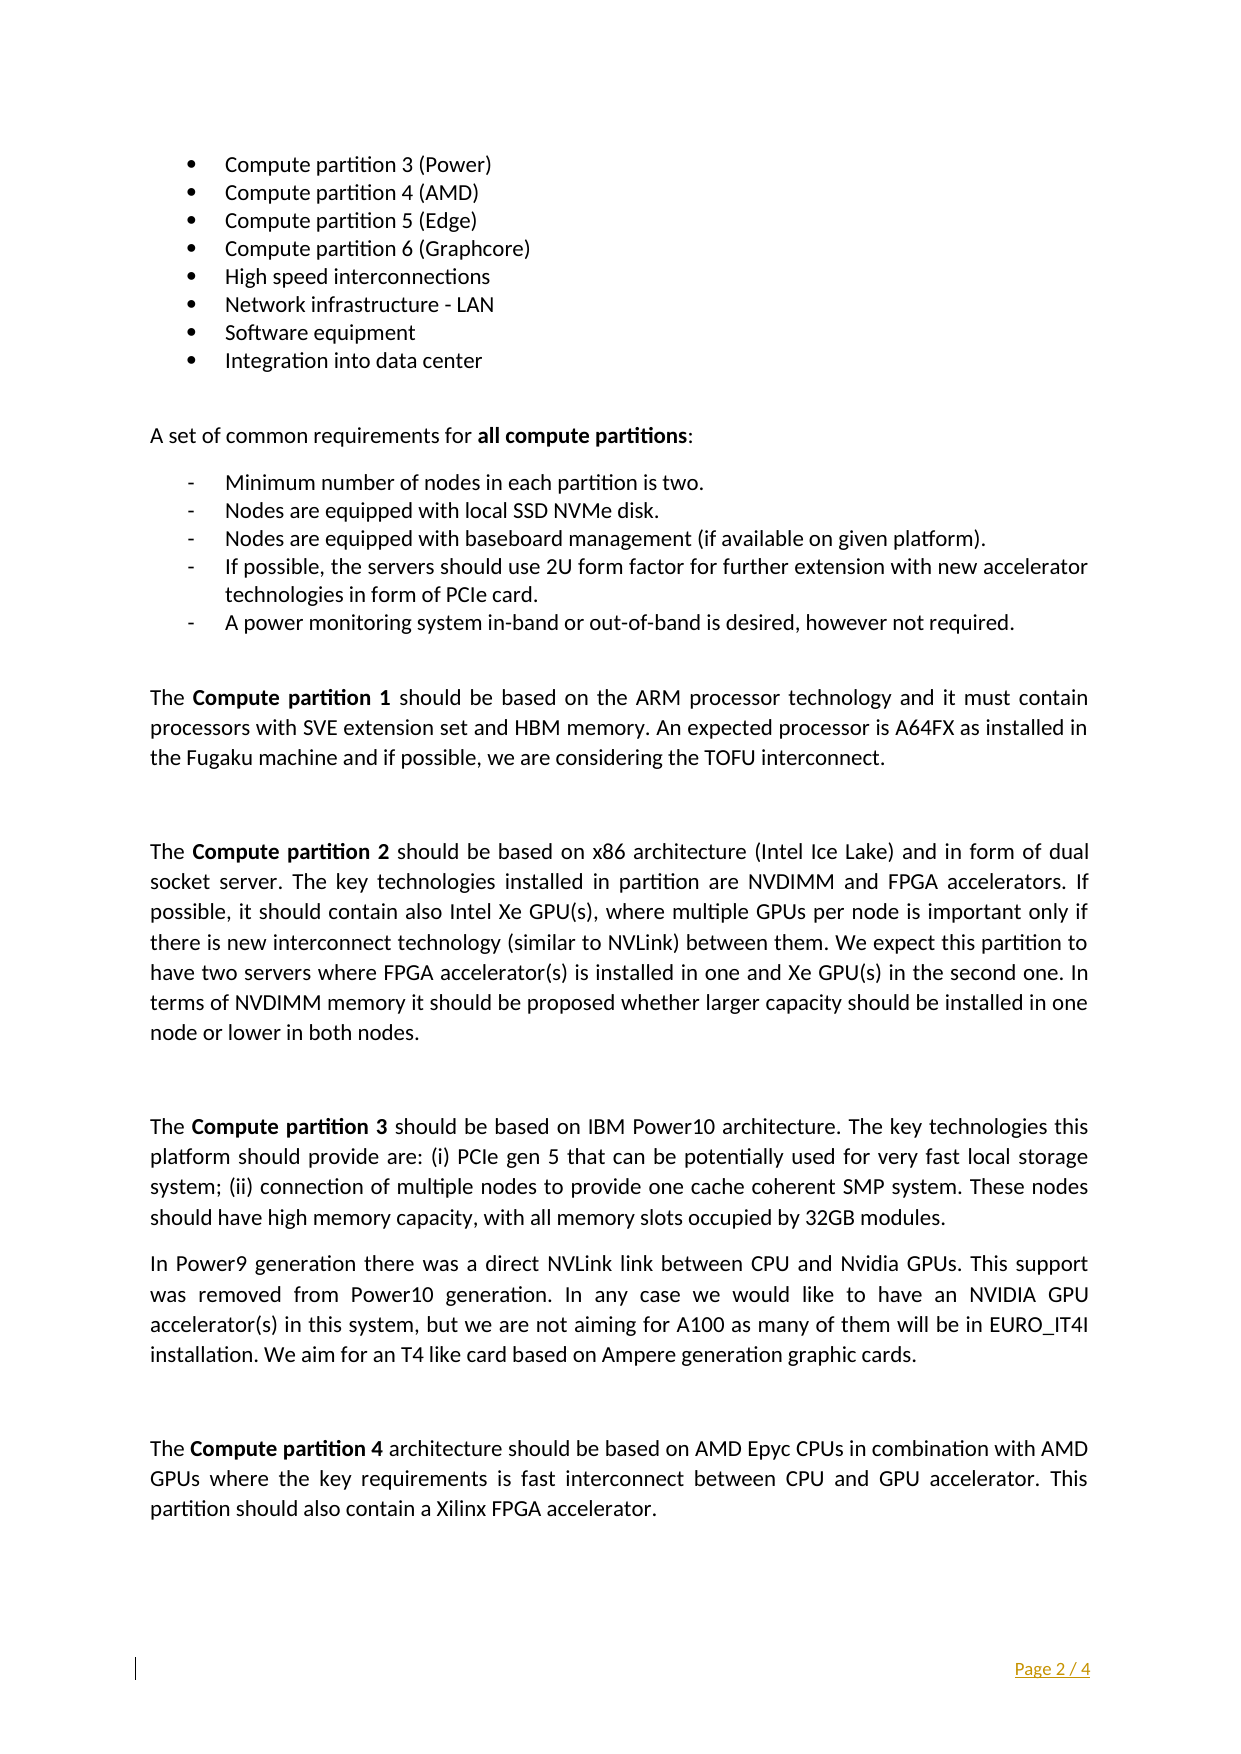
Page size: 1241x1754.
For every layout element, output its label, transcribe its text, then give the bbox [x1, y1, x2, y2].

text The Compute partition 2 should be based on x86 architecture (Intel Ice Lake) and in form of dual socket server. The key technologies installed in partition are NVDIMM and FPGA accelerators. If possible, it should contain also Intel Xe GPU(s), where multiple GPUs per node is important only if there is new interconnect technology (similar to NVLink) between them. We expect this partition to have two servers where FPGA accelerator(s) is installed in one and Xe GPU(s) in the second one. In terms of NVDIMM memory it should be proposed whether larger capacity should be installed in one node or lower in both nodes. [150, 837, 1090, 1046]
text In Power9 generation there was a direct NVLink link between CPU and Nvidia GPUs. This support was removed from Power10 generation. In any case we would like to have an NVIDIA GPU accelerator(s) in this system, but we are not aiming for A100 as many of them will be in EURO_IT4I installation. We aim for an T4 like card based on Ampere generation graphic cards. [150, 1249, 1090, 1368]
text A set of common requirements for all compute partitions: [150, 421, 1090, 449]
list Compute partition 4 (AMD) [187, 178, 1090, 206]
list Network infrastructure - LAN [187, 290, 1090, 318]
list Compute partition 6 (Graphcore) [187, 234, 1090, 262]
list Nodes are equipped with baseboard management (if available on given platform). [187, 524, 1090, 552]
list High speed interconnections [187, 262, 1090, 290]
list Software equipment [187, 318, 1090, 346]
text The Compute partition 3 should be based on IBM Power10 architecture. The key technologies this platform should provide are: (i) PCIe gen 5 that can be potentially used for very fast local storage system; (ii) connection of multiple nodes to provide one cache coherent SMP system. These nodes should have high memory capacity, with all memory slots occupied by 32GB modules. [150, 1112, 1090, 1231]
text The Compute partition 1 should be based on the ARM processor technology and it must contain processors with SVE extension set and HBM memory. An expected processor is A64FX as installed in the Fugaku machine and if possible, we are considering the TOFU interconnect. [150, 683, 1090, 771]
list Compute partition 5 (Edge) [187, 206, 1090, 234]
list Compute partition 3 (Power) [187, 150, 1090, 178]
list If possible, the servers should use 2U form factor for further extension with new accelerator technologies in form of PCIe card. [187, 552, 1090, 608]
list Minimum number of nodes in each partition is two. [187, 468, 1090, 496]
text The Compute partition 4 architecture should be based on AMD Epyc CPUs in combination with AMD GPUs where the key requirements is fast interconnect between CPU and GPU accelerator. This partition should also contain a Xilinx FPGA accelerator. [150, 1434, 1090, 1522]
list Nodes are equipped with local SSD NVMe disk. [187, 496, 1090, 524]
list Integration into data center [187, 346, 1090, 374]
list A power monitoring system in-band or out-of-band is desired, however not required. [187, 608, 1090, 636]
